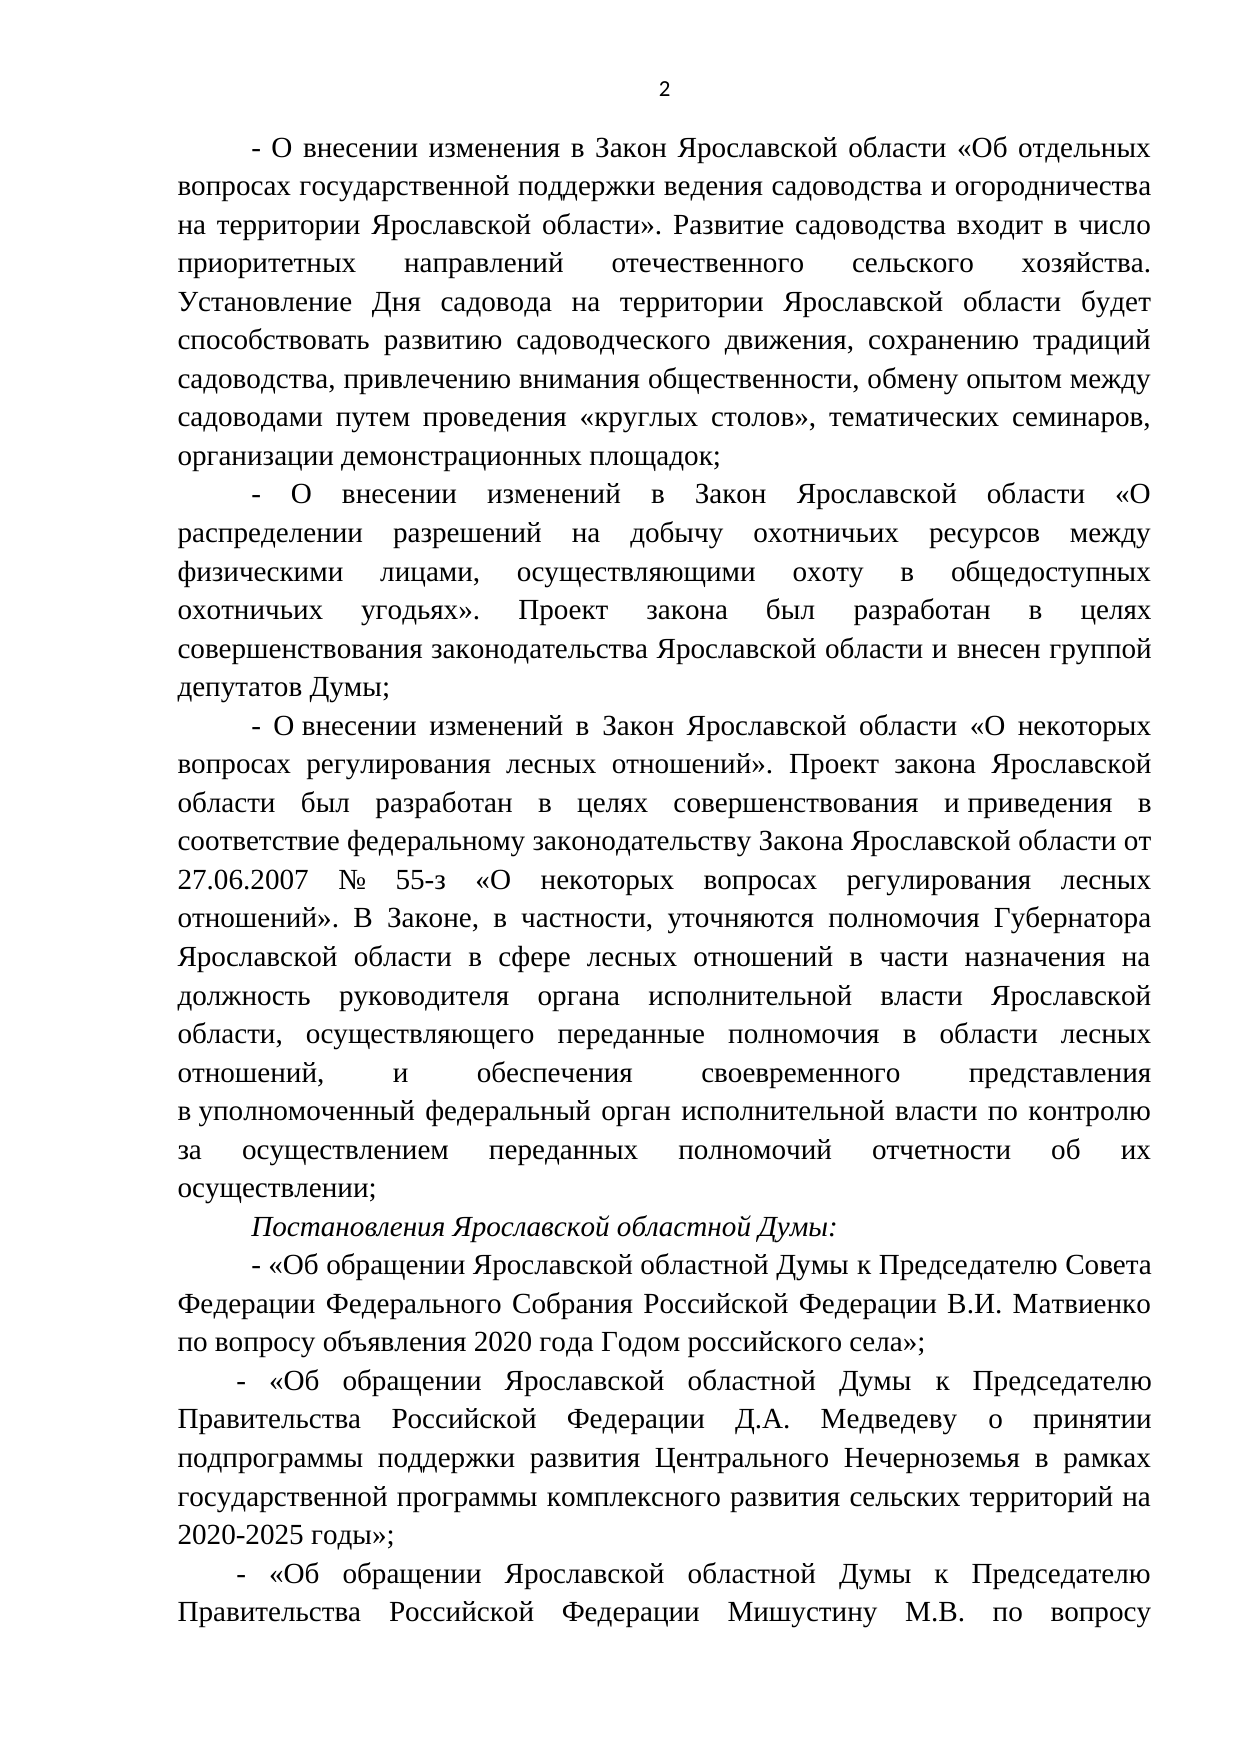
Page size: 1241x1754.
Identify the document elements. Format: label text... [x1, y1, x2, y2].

text - О внесении изменений в Закон Ярославской области «О некоторых вопросах регулирования лесных отношений». Проект закона Ярославской области был разработан в целях совершенствования и приведения в соответствие федеральному законодательству Закона Ярославской области от 27.06.2007 № 55-з «О некоторых вопросах регулирования лесных отношений». В Законе, в частности, уточняются полномочия Губернатора Ярославской области в сфере лесных отношений в части назначения на должность руководителя органа исполнительной власти Ярославской области, осуществляющего переданные полномочия в области лесных отношений, и обеспечения своевременного представления в уполномоченный федеральный орган исполнительной власти по контролю за осуществлением переданных полномочий отчетности об их осуществлении; [177, 708, 1152, 1204]
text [177, 1556, 1152, 1628]
text - О внесении изменений в Закон Ярославской области «О распределении разрешений на добычу охотничьих ресурсов между физическими лицами, осуществляющими охоту в общедоступных охотничьих угодьях». Проект закона был разработан в целях совершенствования законодательства Ярославской области и внесен группой депутатов Думы; [177, 477, 1152, 703]
text - «Об обращении Ярославской областной Думы к Председателю Совета Федерации Федерального Собрания Российской Федерации В.И. Матвиенко по вопросу объявления 2020 года Годом российского села»; [177, 1247, 1152, 1358]
text - «Об обращении Ярославской областной Думы к Председателю Правительства Российской Федерации Д.А. Медведеву о принятии подпрограммы поддержки развития Центрального Нечерноземья в рамках государственной программы комплексного развития сельских территорий на 2020-2025 годы»; [177, 1363, 1152, 1551]
text - О внесении изменения в Закон Ярославской области «Об отдельных вопросах государственной поддержки ведения садоводства и огородничества на территории Ярославской области». Развитие садоводства входит в число приоритетных направлений отечественного сельского хозяйства. Установление Дня садовода на территории Ярославской области будет способствовать развитию садоводческого движения, сохранению традиций садоводства, привлечению внимания общественности, обмену опытом между садоводами путем проведения «круглых столов», тематических семинаров, организации демонстрационных площадок; [177, 130, 1152, 472]
text Постановления Ярославской областной Думы: [177, 1209, 1152, 1242]
